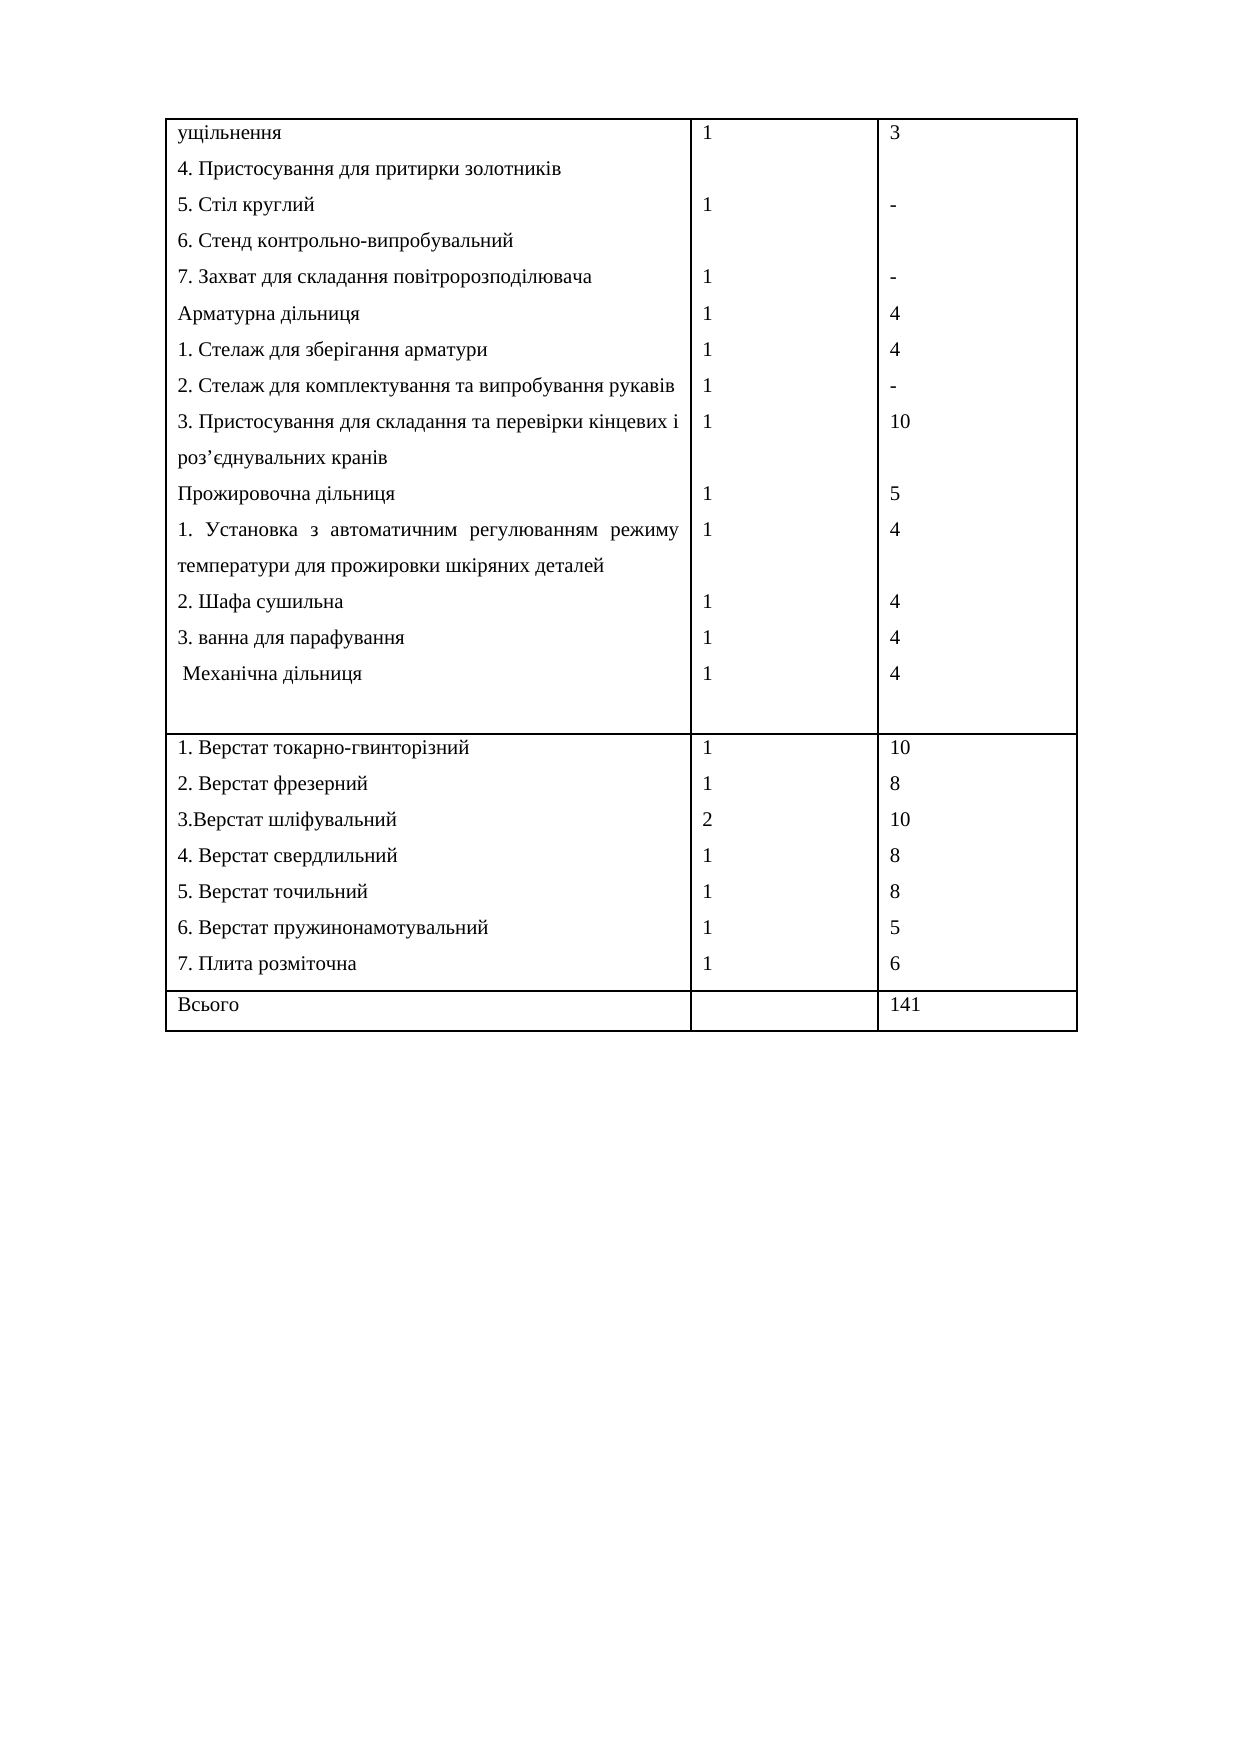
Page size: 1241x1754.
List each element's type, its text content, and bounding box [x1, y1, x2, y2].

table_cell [692, 120, 877, 733]
table_cell 1 1 2 1 1 1 1 [692, 735, 877, 989]
table_cell Всього [167, 992, 690, 1030]
table_cell [692, 992, 877, 1030]
table_cell 1. Верстат токарно-гвинторізний 2. Верстат фрезерний 3.Верстат шліфувальний 4. Верстат свердлильний 5. Верстат точильний 6. Верстат пружинонамотувальний 7. Плита розміточна [167, 735, 690, 989]
table_cell 10 8 10 8 8 5 6 [879, 735, 1076, 989]
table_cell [167, 120, 690, 733]
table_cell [879, 120, 1076, 733]
table_cell 141 [879, 992, 1076, 1030]
